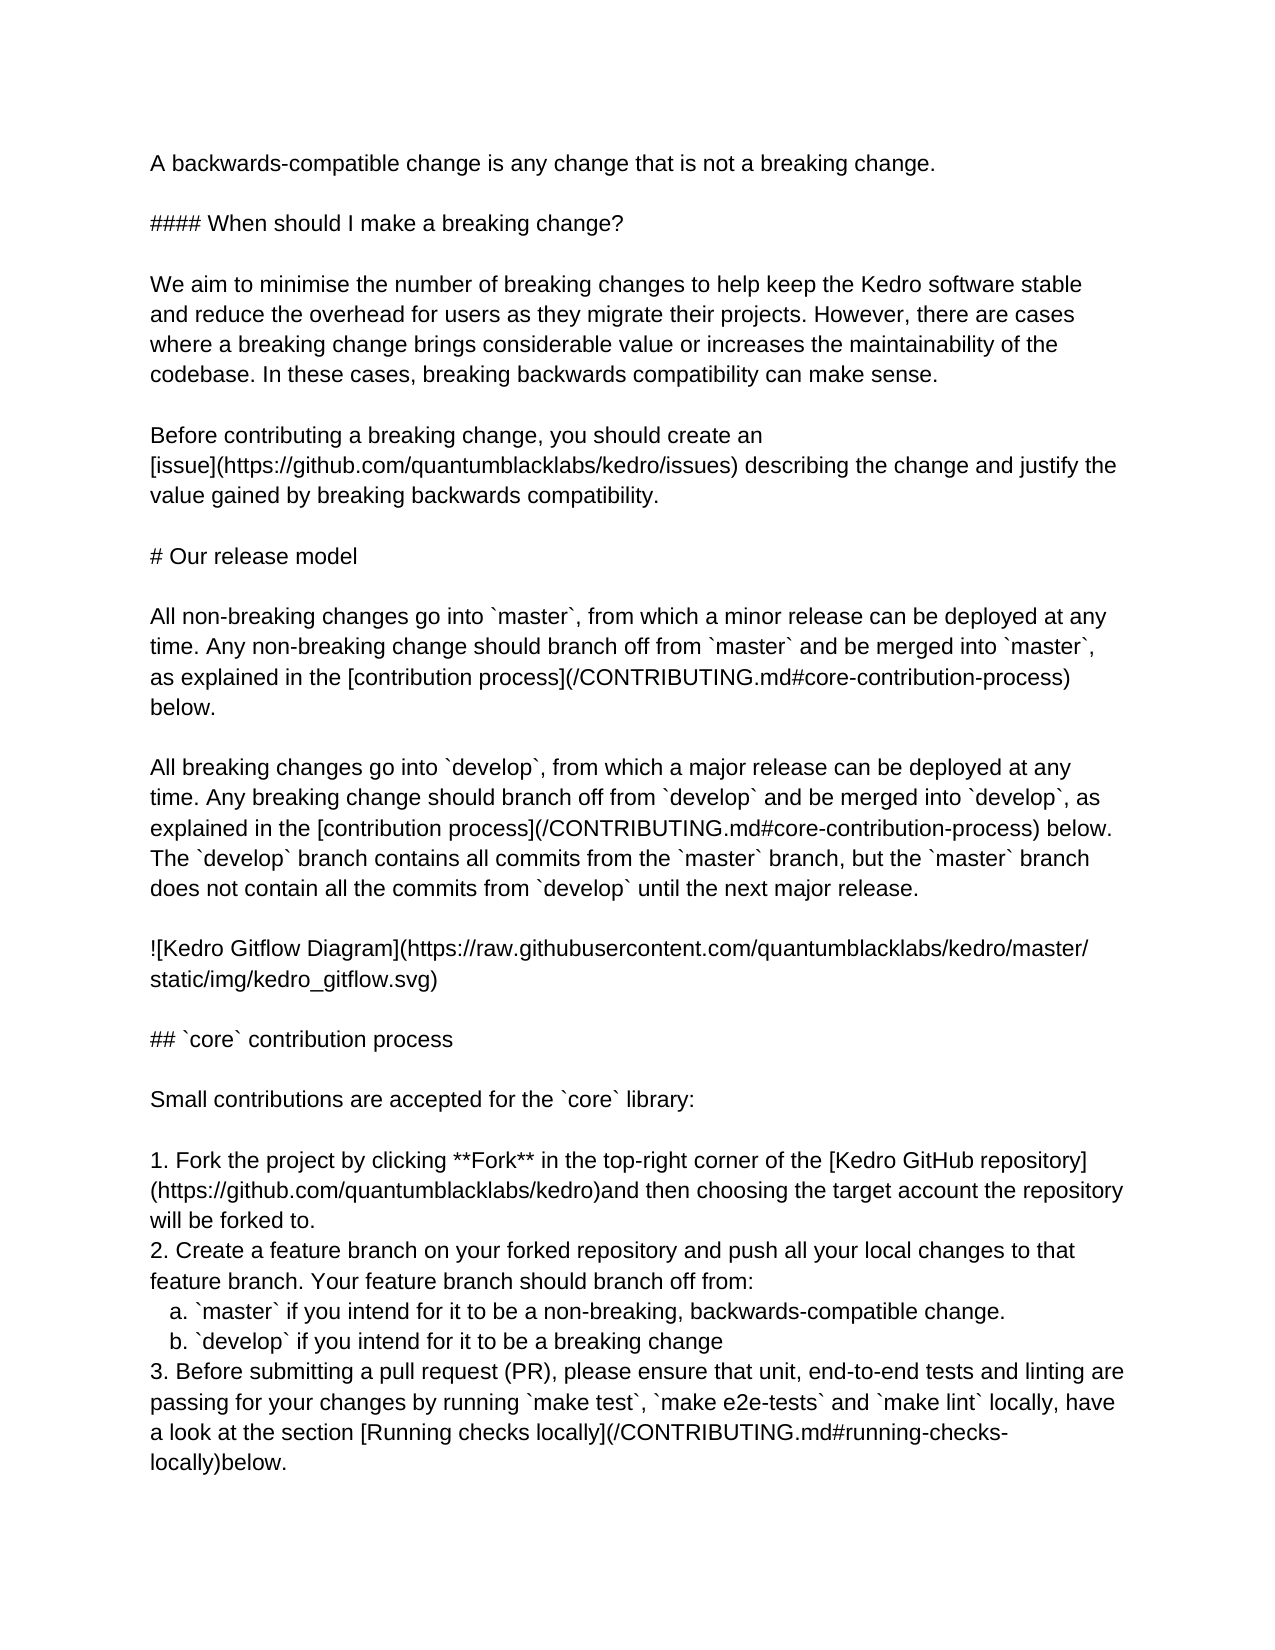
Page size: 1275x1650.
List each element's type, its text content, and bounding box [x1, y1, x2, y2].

text All non-breaking changes go into `master`, from which a minor release can be deployed at any time. Any non-breaking change should branch off from `master` and be merged into `master`, as explained in the [contribution process](/CONTRIBUTING.md#core-contribution-process) below. [150, 603, 1125, 720]
text Before contributing a breaking change, you should create an [issue](https://github.com/quantumblacklabs/kedro/issues) describing the change and justify the value gained by breaking backwards compatibility. [150, 422, 1125, 509]
text 3. Before submitting a pull request (PR), please ensure that unit, end-to-end tests and linting are passing for your changes by running `make test`, `make e2e-tests` and `make lint` locally, have a look at the section [Running checks locally](/CONTRIBUTING.md#running-checks-locally)below. [150, 1358, 1125, 1475]
text ## `core` contribution process [150, 1026, 1125, 1052]
text ![Kedro Gitflow Diagram](https://raw.githubusercontent.com/quantumblacklabs/kedro/master/static/img/kedro_gitflow.svg) [150, 935, 1125, 992]
text #### When should I make a breaking change? [150, 210, 1125, 237]
text Small contributions are accepted for the `core` library: [150, 1086, 1125, 1113]
text b. `develop` if you intend for it to be a breaking change [150, 1328, 1125, 1354]
text All breaking changes go into `develop`, from which a major release can be deployed at any time. Any breaking change should branch off from `develop` and be merged into `develop`, as explained in the [contribution process](/CONTRIBUTING.md#core-contribution-process) below. The `develop` branch contains all commits from the `master` branch, but the `master` branch does not contain all the commits from `develop` until the next major release. [150, 754, 1125, 901]
text a. `master` if you intend for it to be a non-breaking, backwards-compatible change. [150, 1298, 1125, 1324]
text 2. Create a feature branch on your forked repository and push all your local changes to that feature branch. Your feature branch should branch off from: [150, 1237, 1125, 1294]
text # Our release model [150, 543, 1125, 569]
text 1. Fork the project by clicking **Fork** in the top-right corner of the [Kedro GitHub repository](https://github.com/quantumblacklabs/kedro)and then choosing the target account the repository will be forked to. [150, 1147, 1125, 1234]
text We aim to minimise the number of breaking changes to help keep the Kedro software stable and reduce the overhead for users as they migrate their projects. However, there are cases where a breaking change brings considerable value or increases the maintainability of the codebase. In these cases, breaking backwards compatibility can make sense. [150, 271, 1125, 388]
text A backwards-compatible change is any change that is not a breaking change. [150, 150, 1125, 176]
